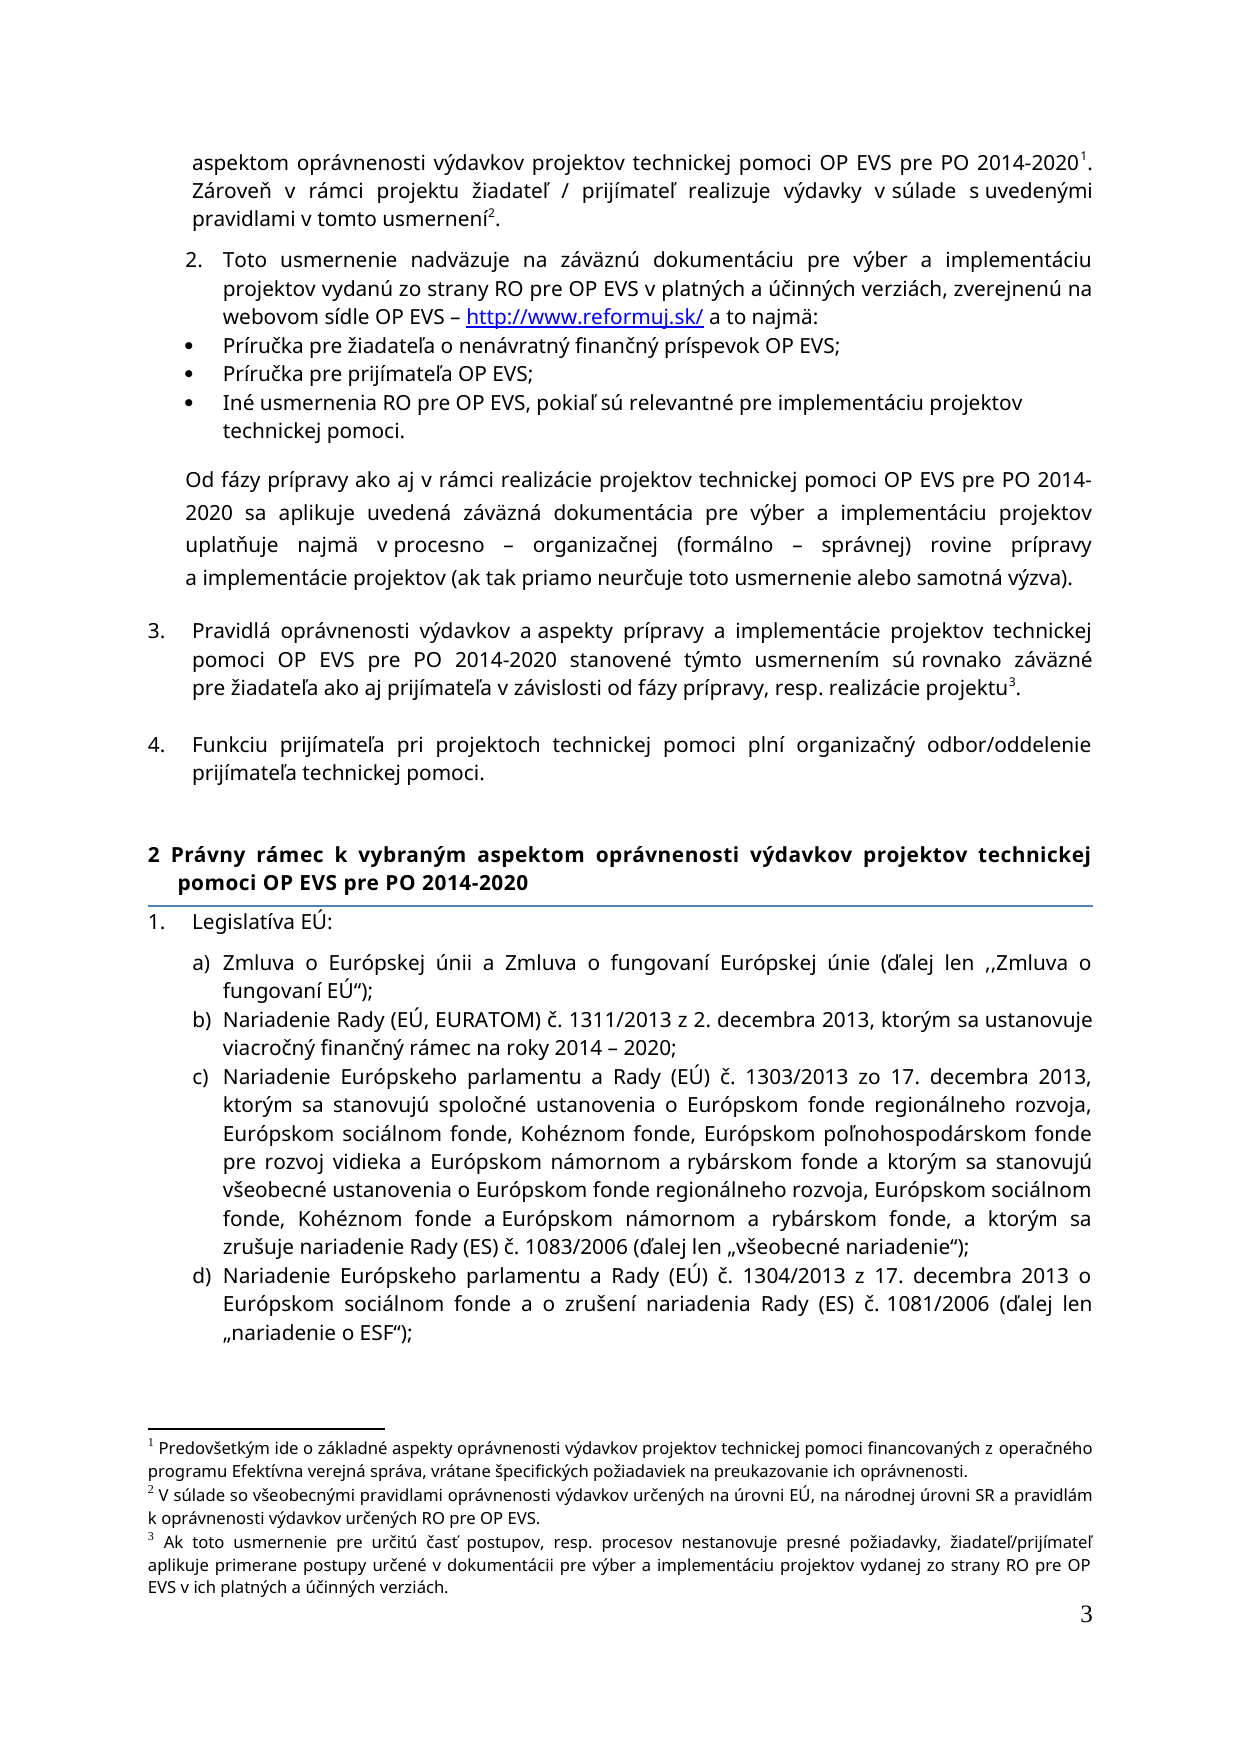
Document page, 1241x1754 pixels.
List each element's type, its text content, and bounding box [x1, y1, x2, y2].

list Pravidlá oprávnenosti výdavkov a aspekty prípravy a implementácie projektov technickej pomoci OP EVS pre PO 2014-2020 stanovené týmto usmernením sú rovnako záväzné pre žiadateľa ako aj prijímateľa v závislosti od fázy prípravy, resp. realizácie projektu. [148, 617, 1093, 702]
list Príručka pre prijímateľa OP EVS; [185, 359, 1093, 388]
text 2 Právny rámec k vybraným aspektom oprávnenosti výdavkov projektov technickej pomoci OP EVS pre PO 2014-2020 [148, 840, 1093, 905]
list Legislatíva EÚ: [148, 907, 1093, 936]
text Od fázy prípravy ako aj v rámci realizácie projektov technickej pomoci OP EVS pre PO 2014-2020 sa aplikuje uvedená záväzná dokumentácia pre výber a implementáciu projektov uplatňuje najmä v procesno – organizačnej (formálno – správnej) rovine prípravy a implementácie projektov (ak tak priamo neurčuje toto usmernenie alebo samotná výzva). [185, 465, 1093, 592]
list Nariadenie Rady (EÚ, EURATOM) č. 1311/2013 z 2. decembra 2013, ktorým sa ustanovuje viacročný finančný rámec na roky 2014 – 2020; [192, 1005, 1093, 1062]
list Zmluva o Európskej únii a Zmluva o fungovaní Európskej únie (ďalej len ,,Zmluva o fungovaní EÚ“); [192, 948, 1093, 1005]
list Nariadenie Európskeho parlamentu a Rady (EÚ) č. 1304/2013 z 17. decembra 2013 o Európskom sociálnom fonde a o zrušení nariadenia Rady (ES) č. 1081/2006 (ďalej len „nariadenie o ESF“); [192, 1261, 1093, 1346]
list Príručka pre žiadateľa o nenávratný finančný príspevok OP EVS; [185, 331, 1093, 359]
list Funkciu prijímateľa pri projektoch technickej pomoci plní organizačný odbor/oddelenie prijímateľa technickej pomoci. [148, 730, 1093, 787]
list Toto usmernenie nadväzuje na záväznú dokumentáciu pre výber a implementáciu projektov vydanú zo strany RO pre OP EVS v platných a účinných verziách, zverejnenú na webovom sídle OP EVS – http://www.reformuj.sk/ a to najmä: [185, 245, 1093, 331]
list Nariadenie Európskeho parlamentu a Rady (EÚ) č. 1303/2013 zo 17. decembra 2013, ktorým sa stanovujú spoločné ustanovenia o Európskom fonde regionálneho rozvoja, Európskom sociálnom fonde, Kohéznom fonde, Európskom poľnohospodárskom fonde pre rozvoj vidieka a Európskom námornom a rybárskom fonde a ktorým sa stanovujú všeobecné ustanovenia o Európskom fonde regionálneho rozvoja, Európskom sociálnom fonde, Kohéznom fonde a Európskom námornom a rybárskom fonde, a ktorým sa zrušuje nariadenie Rady (ES) č. 1083/2006 (ďalej len „všeobecné nariadenie“); [192, 1062, 1093, 1261]
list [148, 148, 1093, 233]
list Iné usmernenia RO pre OP EVS, pokiaľ sú relevantné pre implementáciu projektov technickej pomoci. [185, 388, 1093, 444]
